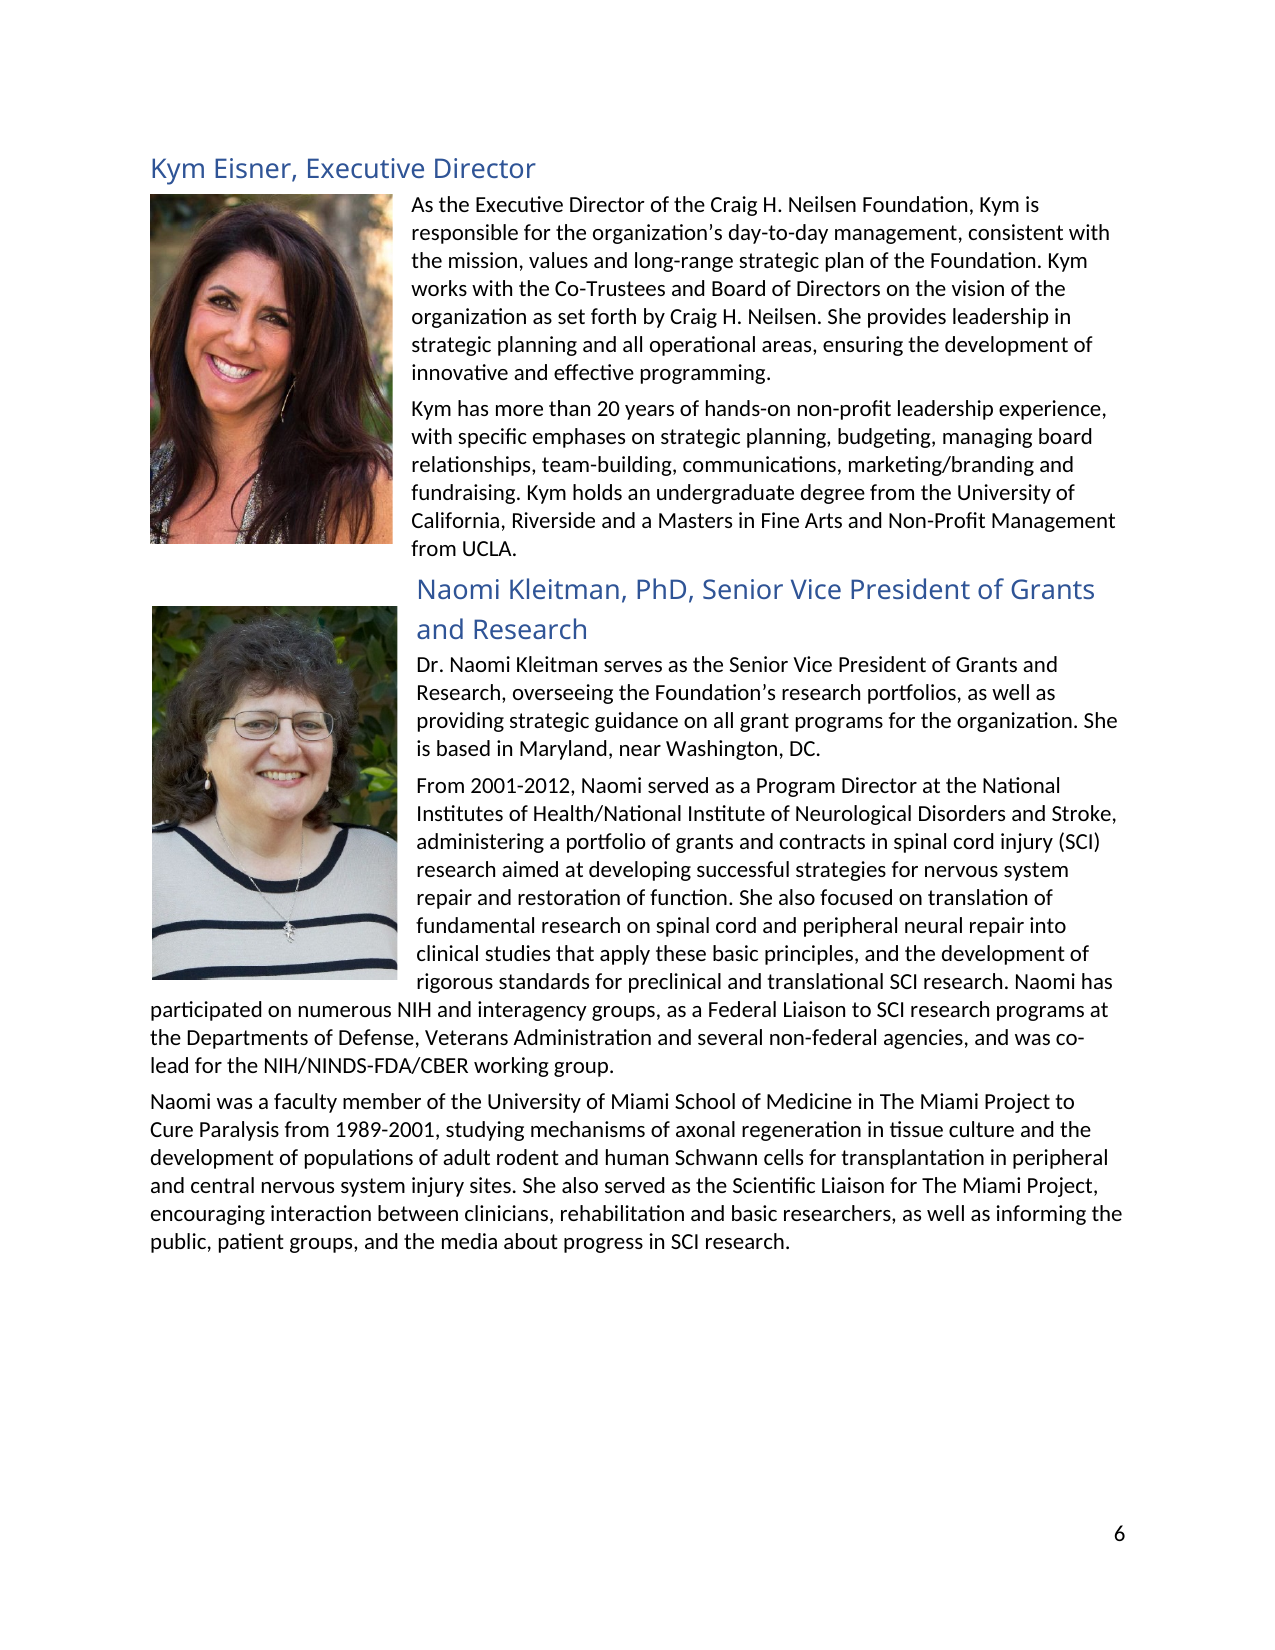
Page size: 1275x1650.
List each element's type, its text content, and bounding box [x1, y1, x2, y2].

picture [152, 606, 399, 978]
text From 2001-2012, Naomi served as a Program Director at the National Institutes of Health/National Institute of Neurological Disorders and Stroke, administering a portfolio of grants and contracts in spinal cord injury (SCI) research aimed at developing successful strategies for nervous system repair and restoration of function. She also focused on translation of fundamental research on spinal cord and peripheral neural repair into clinical studies that apply these basic principles, and the development of rigorous standards for preclinical and translational SCI research. Naomi has participated on numerous NIH and interagency groups, as a Federal Liaison to SCI research programs at the Departments of Defense, Veterans Administration and several non-federal agencies, and was co-lead for the NIH/NINDS-FDA/CBER working group. [150, 771, 1125, 1079]
text Dr. Naomi Kleitman serves as the Senior Vice President of Grants and Research, overseeing the Foundation’s research portfolios, as well as providing strategic guidance on all grant programs for the organization. She is based in Maryland, near Washington, DC. [399, 650, 1125, 762]
subtitle Naomi Kleitman, PhD, Senior Vice President of Grants and Research [150, 571, 1125, 647]
text Naomi was a faculty member of the University of Miami School of Medicine in The Miami Project to Cure Paralysis from 1989-2001, studying mechanisms of axonal regeneration in tissue culture and the development of populations of adult rodent and human Schwann cells for transplantation in peripheral and central nervous system injury sites. She also served as the Scientific Liaison for The Miami Project, encouraging interaction between clinicians, rehabilitation and basic researchers, as well as informing the public, patient groups, and the media about progress in SCI research. [150, 1087, 1125, 1255]
subtitle Kym Eisner, Executive Director [150, 150, 1125, 187]
text Kym has more than 20 years of hands-on non-profit leadership experience, with specific emphases on strategic planning, budgeting, managing board relationships, team-building, communications, marketing/branding and fundraising. Kym holds an undergraduate degree from the University of California, Riverside and a Masters in Fine Arts and Non-Profit Management from UCLA. [150, 394, 1125, 562]
picture [150, 194, 393, 544]
text As the Executive Director of the Craig H. Neilsen Foundation, Kym is responsible for the organization’s day-to-day management, consistent with the mission, values and long-range strategic plan of the Foundation. Kym works with the Co-Trustees and Board of Directors on the vision of the organization as set forth by Craig H. Neilsen. She provides leadership in strategic planning and all operational areas, ensuring the development of innovative and effective programming. [150, 190, 1125, 386]
